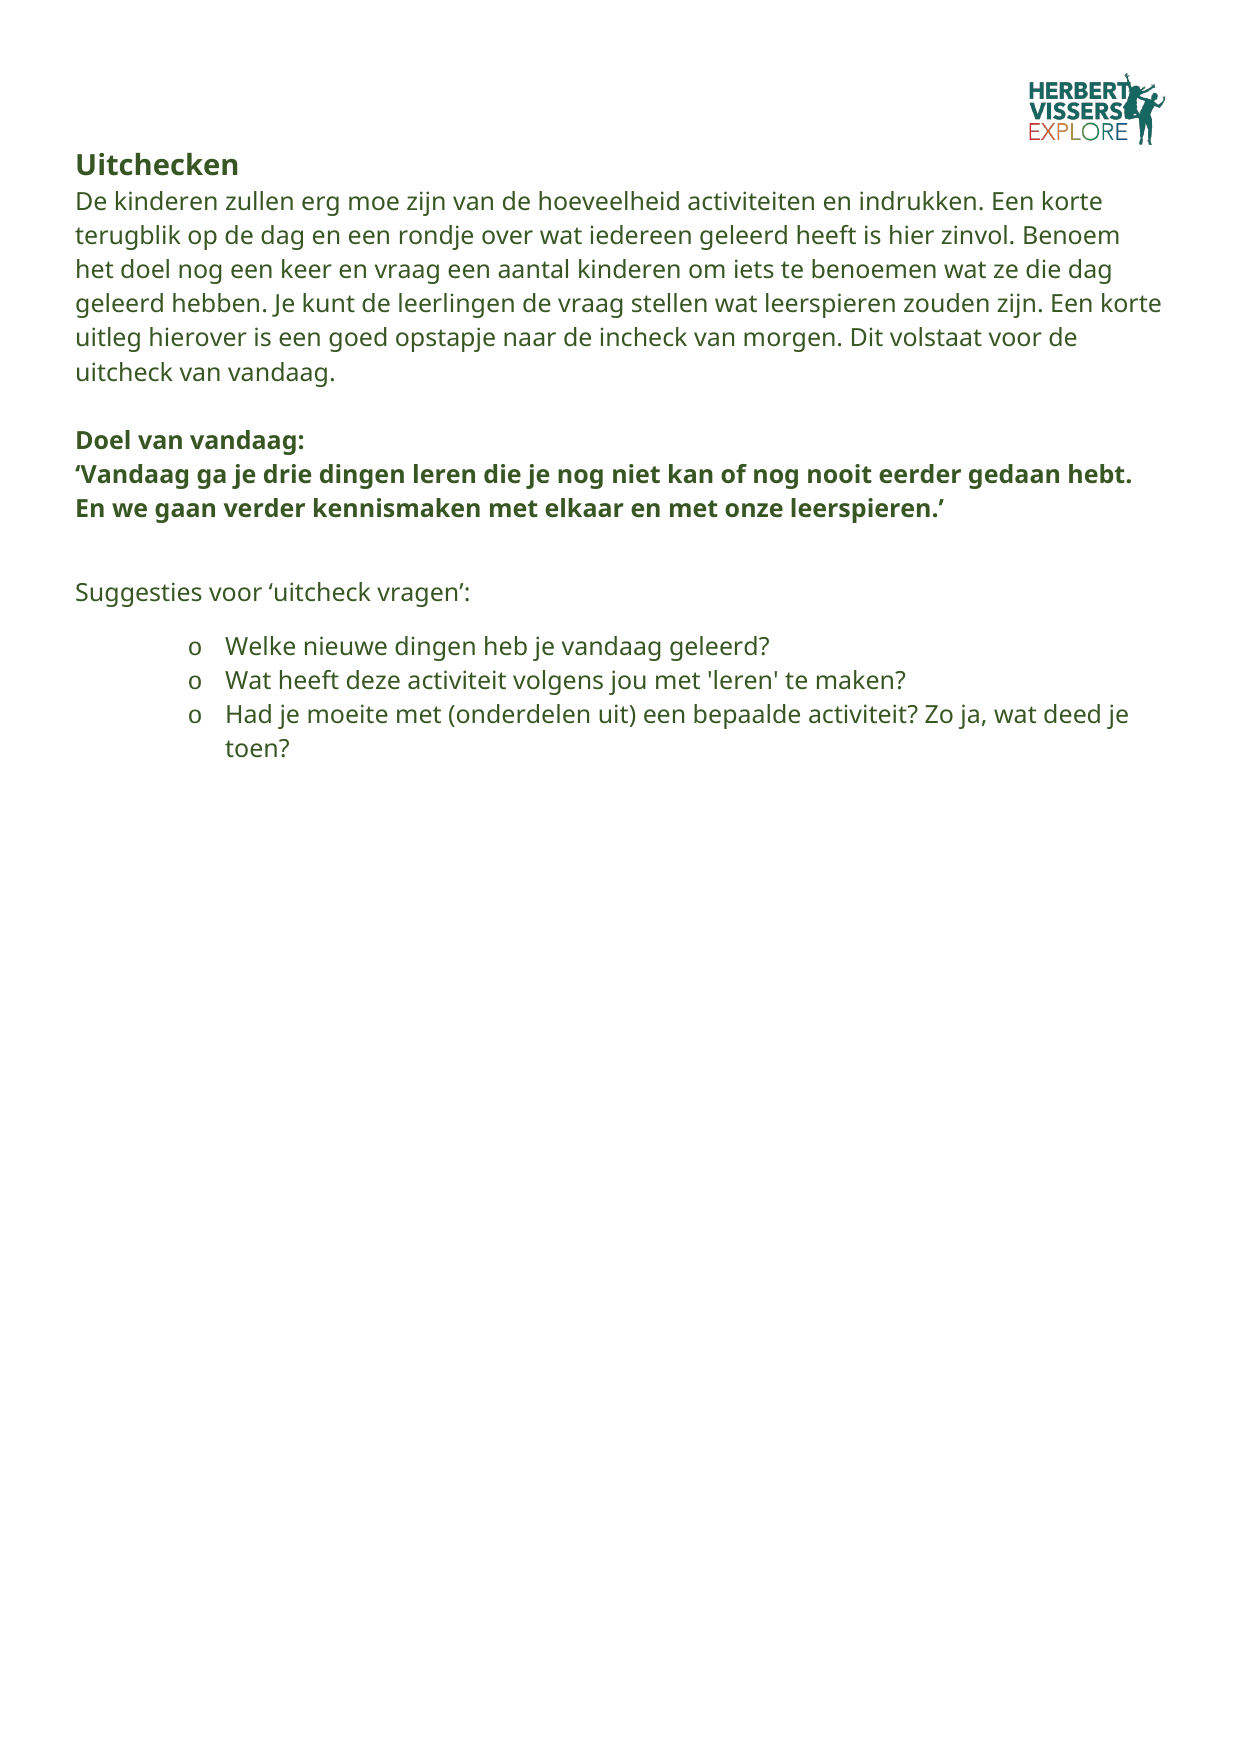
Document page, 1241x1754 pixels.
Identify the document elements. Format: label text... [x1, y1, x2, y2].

picture [1029, 73, 1166, 145]
list Wat heeft deze activiteit volgens jou met 'leren' te maken? [187, 663, 1165, 697]
text Doel van vandaag: [75, 422, 1165, 456]
list Welke nieuwe dingen heb je vandaag geleerd? [187, 628, 1165, 663]
text ‘Vandaag ga je drie dingen leren die je nog niet kan of nog nooit eerder gedaan hebt. En we gaan verder kennismaken met elkaar en met onze leerspieren.’ [75, 456, 1165, 524]
list Had je moeite met (onderdelen uit) een bepaalde activiteit? Zo ja, wat deed je toen? [187, 697, 1165, 765]
text De kinderen zullen erg moe zijn van de hoeveelheid activiteiten en indrukken. Een korte terugblik op de dag en een rondje over wat iedereen geleerd heeft is hier zinvol. Benoem het doel nog een keer en vraag een aantal kinderen om iets te benoemen wat ze die dag geleerd hebben. Je kunt de leerlingen de vraag stellen wat leerspieren zouden zijn. Een korte uitleg hierover is een goed opstapje naar de incheck van morgen. Dit volstaat voor de uitcheck van vandaag. [75, 184, 1165, 388]
text Uitchecken [75, 144, 1165, 184]
text Suggesties voor ‘uitcheck vragen’: [75, 575, 1165, 609]
